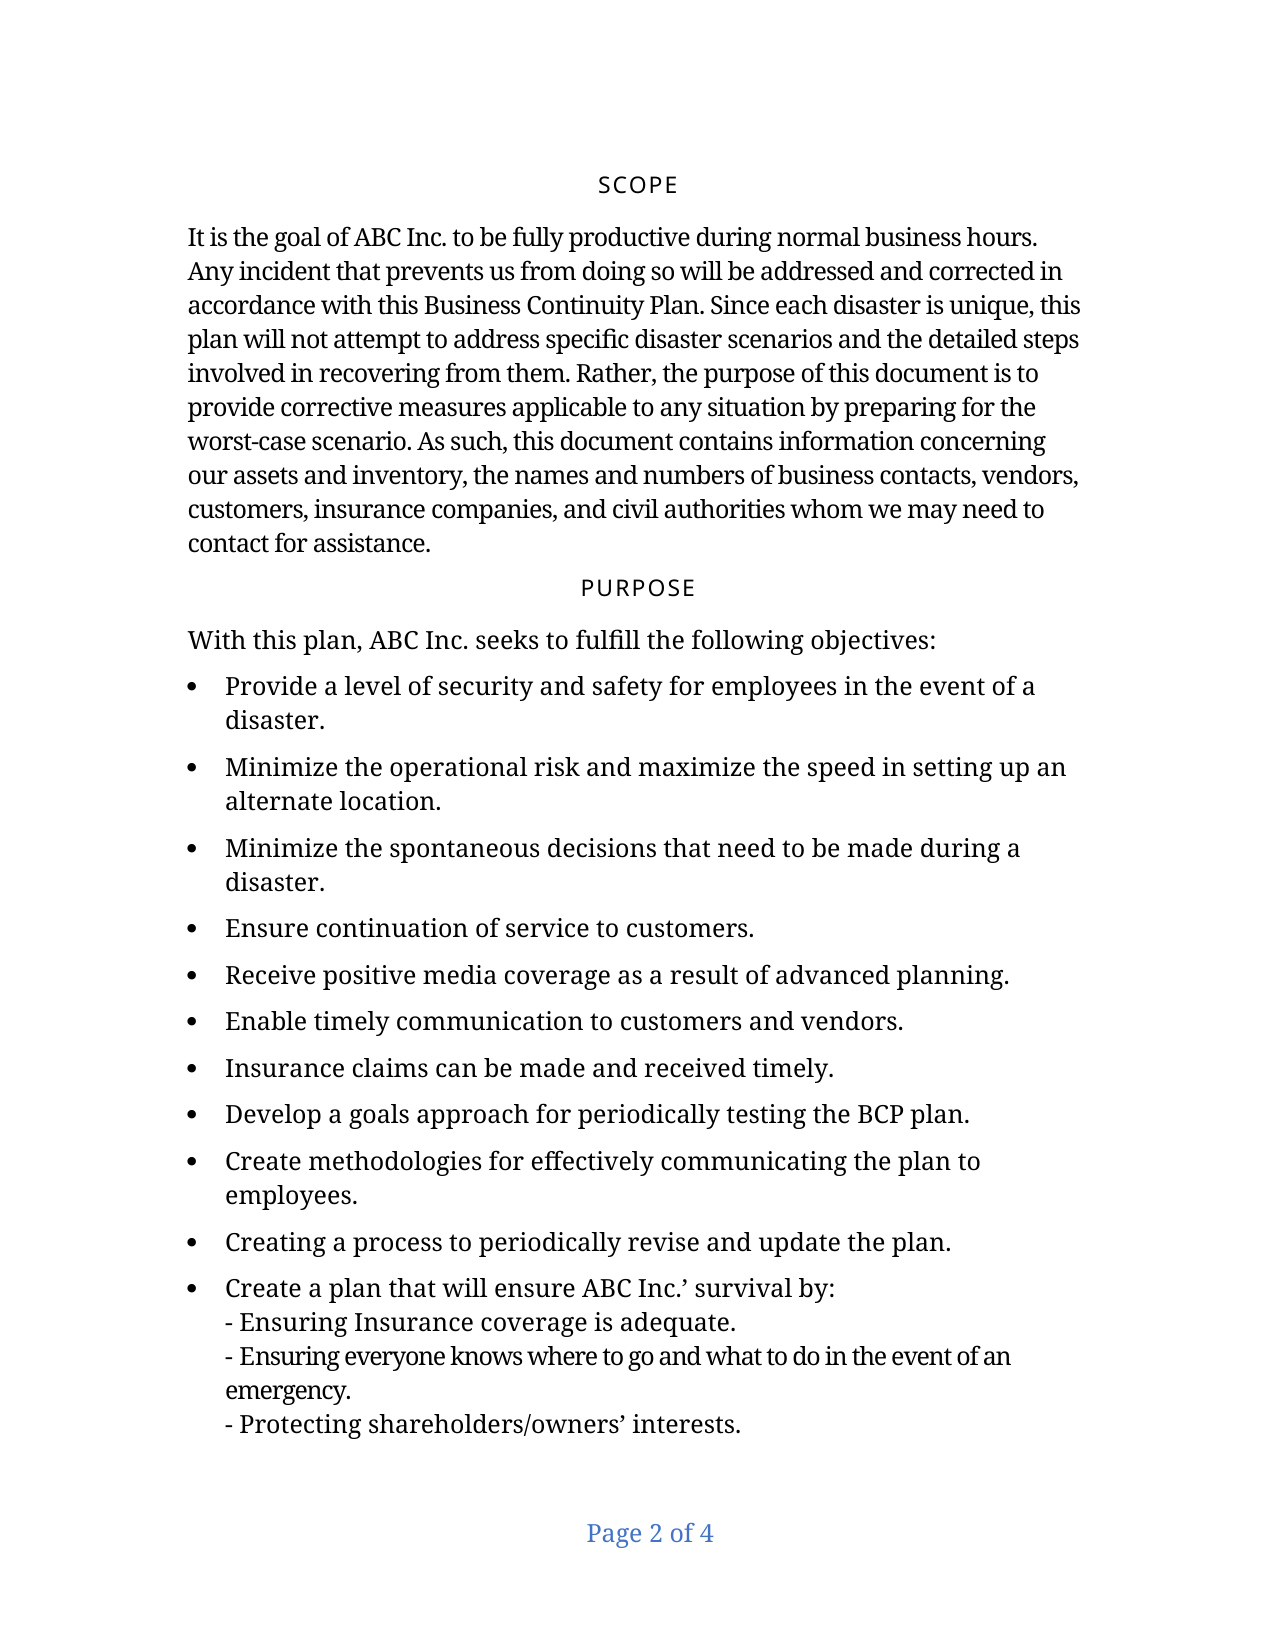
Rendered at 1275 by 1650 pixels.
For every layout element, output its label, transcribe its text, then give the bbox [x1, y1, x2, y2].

text With this plan, ABC Inc. seeks to fulfill the following objectives: [187, 622, 1087, 656]
subtitle Purpose [187, 572, 1087, 604]
list Develop a goals approach for periodically testing the BCP plan. [187, 1097, 1087, 1131]
list Provide a level of security and safety for employees in the event of a disaster. [187, 669, 1087, 737]
list Insurance claims can be made and received timely. [187, 1051, 1087, 1084]
list Minimize the spontaneous decisions that need to be made during a disaster. [187, 830, 1087, 898]
list Minimize the operational risk and maximize the speed in setting up an alternate location. [187, 749, 1087, 818]
list Create methodologies for effectively communicating the plan to employees. [187, 1144, 1087, 1212]
list Enable timely communication to customers and vendors. [187, 1004, 1087, 1038]
list Creating a process to periodically revise and update the plan. [187, 1224, 1087, 1258]
list Ensure continuation of service to customers. [187, 911, 1087, 945]
subtitle Scope [187, 169, 1087, 201]
text It is the goal of ABC Inc. to be fully productive during normal business hours. Any incident that prevents us from doing so will be addressed and corrected in accordance with this Business Continuity Plan. Since each disaster is unique, this plan will not attempt to address specific disaster scenarios and the detailed steps involved in recovering from them. Rather, the purpose of this document is to provide corrective measures applicable to any situation by preparing for the worst-case scenario. As such, this document contains information concerning our assets and inventory, the names and numbers of business contacts, vendors, customers, insurance companies, and civil authorities whom we may need to contact for assistance. [187, 219, 1087, 560]
list Receive positive media coverage as a result of advanced planning. [187, 957, 1087, 991]
list Create a plan that will ensure ABC Inc.’ survival by: - Ensuring Insurance coverage is adequate. - Ensuring everyone knows where to go and what to do in the event of an emergency. - Protecting shareholders/owners’ interests. [187, 1271, 1087, 1441]
